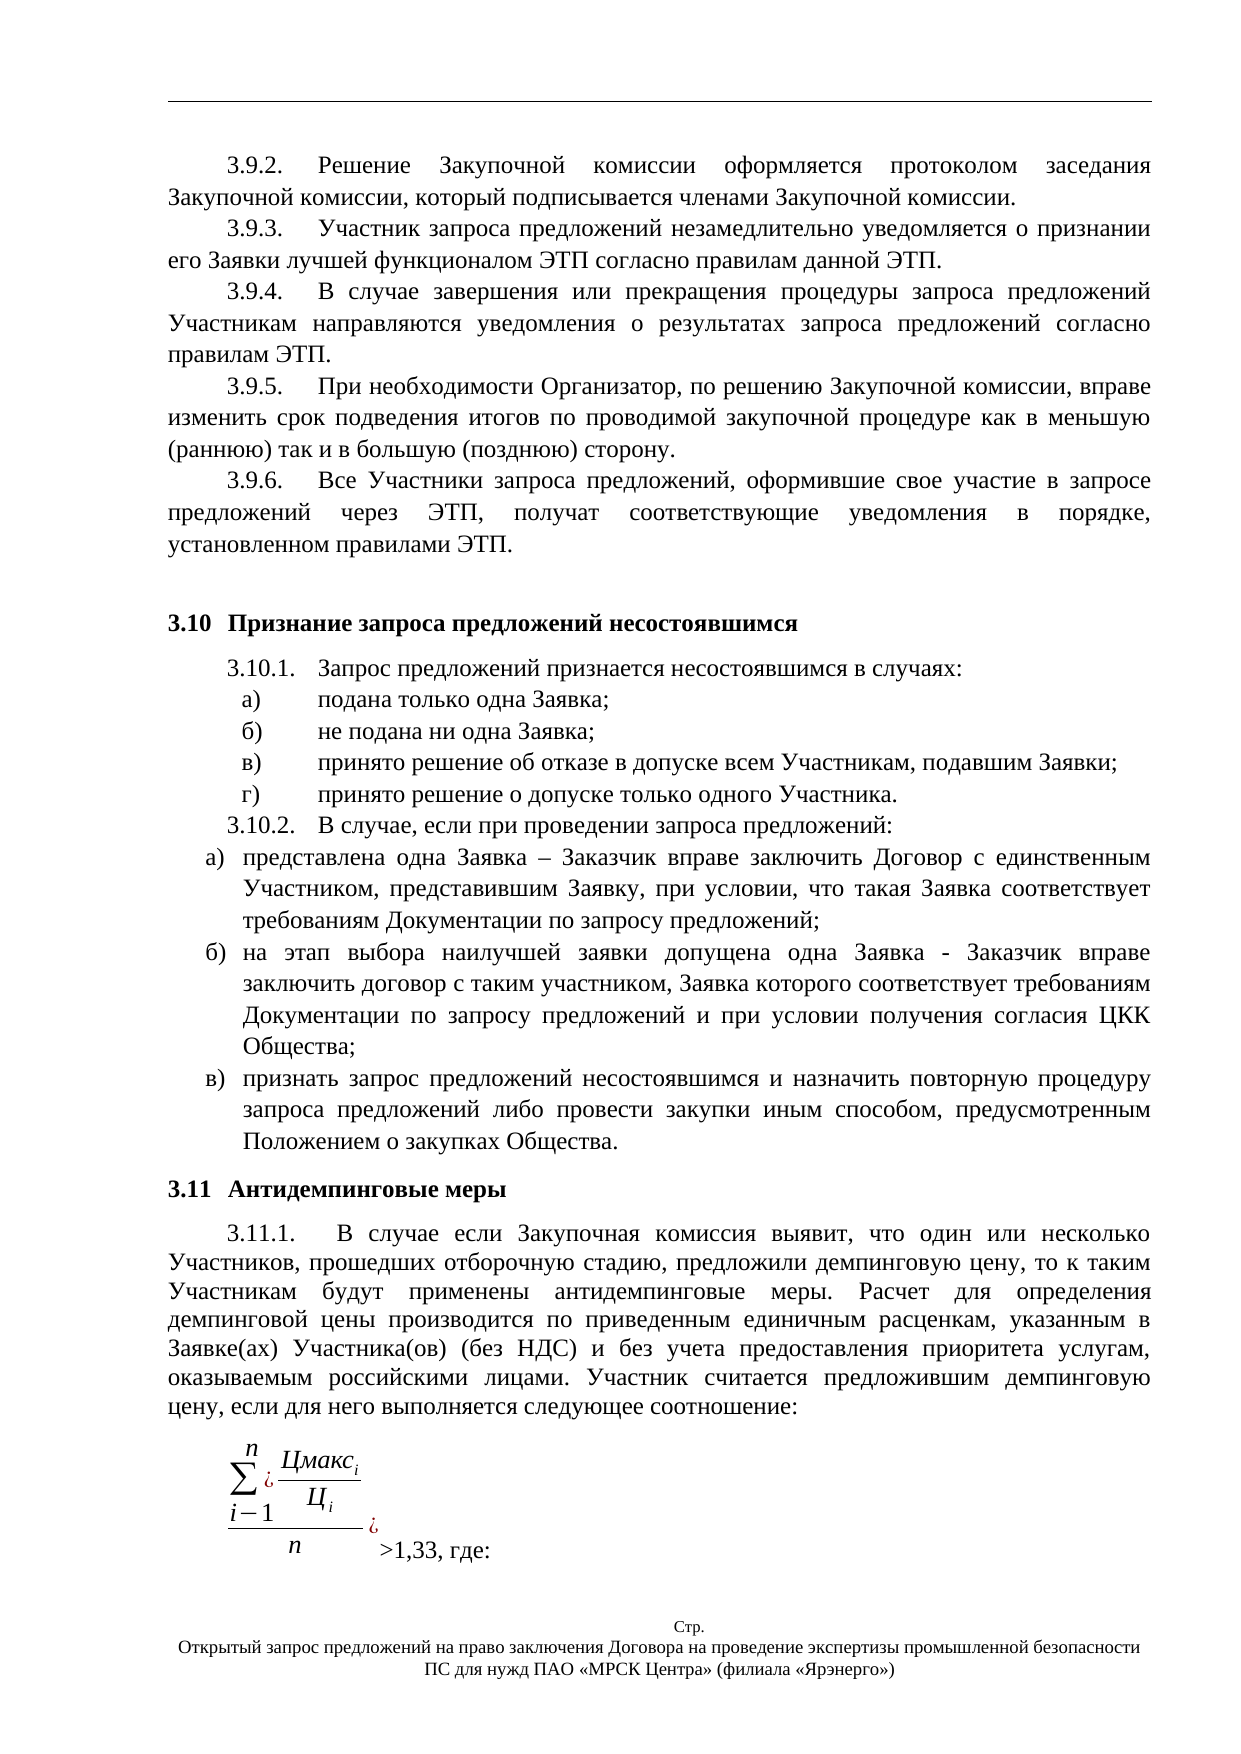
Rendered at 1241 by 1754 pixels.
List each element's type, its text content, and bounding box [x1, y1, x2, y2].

list Участник запроса предложений незамедлительно уведомляется о признании его Заявки лучшей функционалом ЭТП согласно правилам данной ЭТП. [168, 213, 1152, 273]
subtitle Антидемпинговые меры [168, 1174, 1152, 1203]
list признать запрос предложений несостоявшимся и назначить повторную процедуру запроса предложений либо провести закупки иным способом, предусмотренным Положением о закупках Общества. [205, 1063, 1152, 1155]
list на этап выбора наилучшей заявки допущена одна Заявка - Заказчик вправе заключить договор с таким участником, Заявка которого соответствует требованиям Документации по запросу предложений и при условии получения согласия ЦКК Общества; [205, 937, 1152, 1060]
subtitle Признание запроса предложений несостоявшимся [168, 608, 1152, 637]
list не подана ни одна Заявка; [168, 716, 1152, 744]
list принято решение о допуске только одного Участника. [168, 779, 1152, 808]
list В случае, если при проведении запроса предложений: [168, 810, 1152, 839]
list В случае завершения или прекращения процедуры запроса предложений Участникам направляются уведомления о результатах запроса предложений согласно правилам ЭТП. [168, 276, 1152, 368]
list представлена одна Заявка – Заказчик вправе заключить Договор с единственным Участником, представившим Заявку, при условии, что такая Заявка соответствует требованиям Документации по запросу предложений; [205, 842, 1152, 934]
list подана только одна Заявка; [168, 684, 1152, 713]
list Решение Закупочной комиссии оформляется протоколом заседания Закупочной комиссии, который подписывается членами Закупочной комиссии. [168, 150, 1152, 210]
list При необходимости Организатор, по решению Закупочной комиссии, вправе изменить срок подведения итогов по проводимой закупочной процедуре как в меньшую (раннюю) так и в большую (позднюю) сторону. [168, 371, 1152, 463]
list Запрос предложений признается несостоявшимся в случаях: [168, 653, 1152, 681]
list В случае если Закупочная комиссия выявит, что один или несколько Участников, прошедших отборочную стадию, предложили демпинговую цену, то к таким Участникам будут применены антидемпинговые меры. Расчет для определения демпинговой цены производится по приведенным единичным расценкам, указанным в Заявке(ах) Участника(ов) (без НДС) и без учета предоставления приоритета услугам, оказываемым российскими лицами. Участник считается предложившим демпинговую цену, если для него выполняется следующее соотношение: [168, 1218, 1152, 1419]
subtitle >1,33, где: [227, 1432, 1152, 1564]
list принято решение об отказе в допуске всем Участникам, подавшим Заявки; [168, 747, 1152, 776]
list Все Участники запроса предложений, оформившие свое участие в запросе предложений через ЭТП, получат соответствующие уведомления в порядке, установленном правилами ЭТП. [168, 466, 1152, 557]
